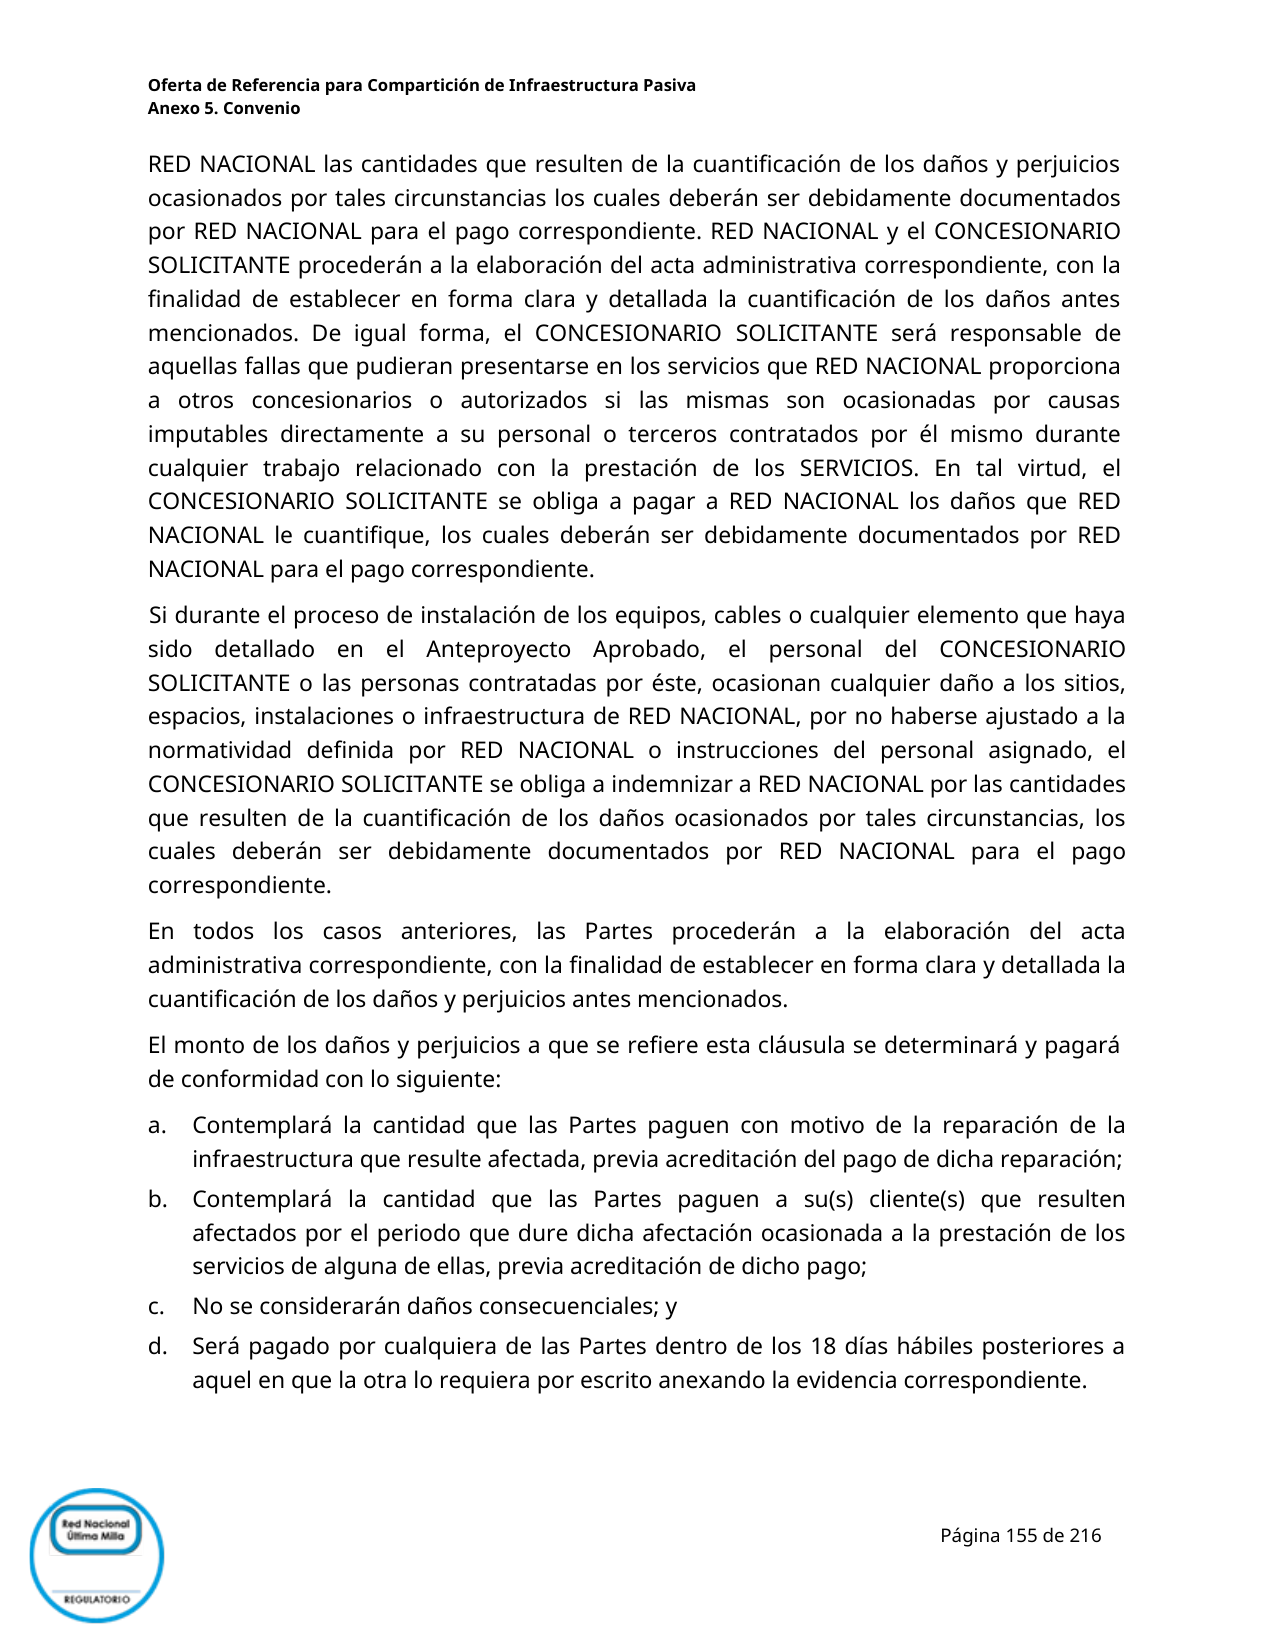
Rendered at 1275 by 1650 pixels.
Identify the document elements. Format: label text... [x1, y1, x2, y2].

text a. Contemplará la cantidad que las Partes paguen con motivo de la reparación de la infraestructura que resulte afectada, previa acreditación del pago de dicha reparación; [148, 1109, 1127, 1174]
text El monto de los daños y perjuicios a que se refiere esta cláusula se determinará y pagará de conformidad con lo siguiente: [148, 1029, 1122, 1094]
picture [29, 1488, 93, 1551]
text d. Será pagado por cualquiera de las Partes dentro de los 18 días hábiles posteriores a aquel en que la otra lo requiera por escrito anexando la evidencia correspondiente. [148, 1330, 1127, 1395]
picture [34, 1493, 159, 1618]
text c. No se considerarán daños consecuenciales; y [148, 1290, 1127, 1321]
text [148, 148, 1122, 584]
text Si durante el proceso de instalación de los equipos, cables o cualquier elemento que haya sido detallado en el Anteproyecto Aprobado, el personal del CONCESIONARIO SOLICITANTE o las personas contratadas por éste, ocasionan cualquier daño a los sitios, espacios, instalaciones o infraestructura de RED NACIONAL, por no haberse ajustado a la normatividad definida por RED NACIONAL o instrucciones del personal asignado, el CONCESIONARIO SOLICITANTE se obliga a indemnizar a RED NACIONAL por las cantidades que resulten de la cuantificación de los daños ocasionados por tales circunstancias, los cuales deberán ser debidamente documentados por RED NACIONAL para el pago correspondiente. [148, 599, 1127, 900]
text b. Contemplará la cantidad que las Partes paguen a su(s) cliente(s) que resulten afectados por el periodo que dure dicha afectación ocasionada a la prestación de los servicios de alguna de ellas, previa acreditación de dicho pago; [148, 1183, 1127, 1281]
picture [29, 1488, 166, 1625]
text En todos los casos anteriores, las Partes procederán a la elaboración del acta administrativa correspondiente, con la finalidad de establecer en forma clara y detallada la cuantificación de los daños y perjuicios antes mencionados. [148, 915, 1127, 1014]
